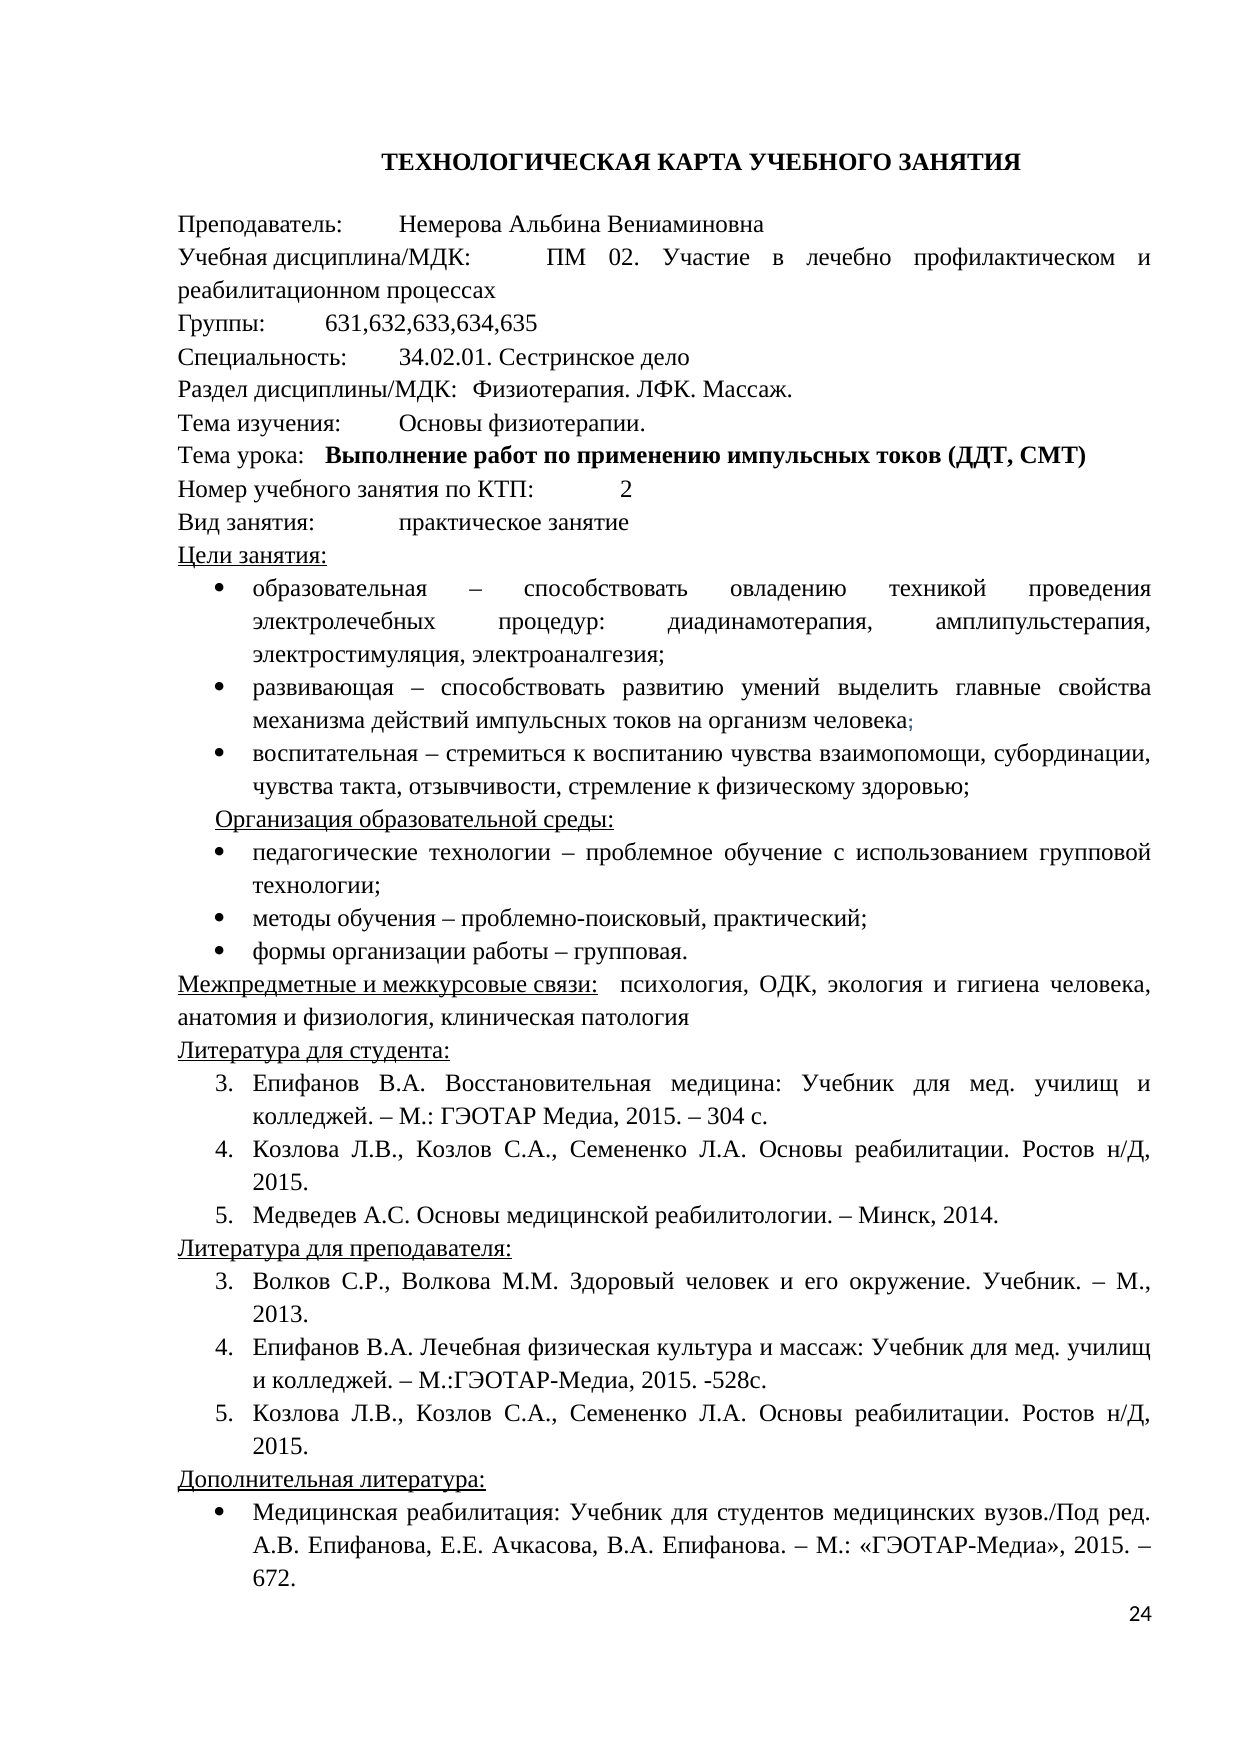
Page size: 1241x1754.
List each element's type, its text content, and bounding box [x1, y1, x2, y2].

text Тема изучения: Основы физиотерапии. [177, 408, 1152, 436]
text Раздел дисциплины/МДК: Физиотерапия. ЛФК. Массаж. [177, 374, 1152, 403]
text Межпредметные и межкурсовые связи: психология, ОДК, экология и гигиена человека, анатомия и физиология, клиническая патология [177, 969, 1152, 1031]
text Цели занятия: [177, 540, 1152, 568]
list формы организации работы – групповая. [215, 936, 1152, 965]
list Медицинская реабилитация: Учебник для студентов медицинских вузов./Под ред. А.В. Епифанова, Е.Е. Ачкасова, В.А. Епифанова. – М.: «ГЭОТАР-Медиа», 2015. – 672. [215, 1497, 1152, 1592]
list Козлова Л.В., Козлов С.А., Семененко Л.А. Основы реабилитации. Ростов н/Д, 2015. [215, 1134, 1152, 1196]
text Дополнительная литература: [177, 1464, 1152, 1493]
text Литература для преподавателя: [177, 1233, 1152, 1262]
list Медведев А.С. Основы медицинской реабилитологии. – Минск, 2014. [215, 1200, 1152, 1229]
text Организация образовательной среды: [215, 804, 1152, 833]
list Епифанов В.А. Восстановительная медицина: Учебник для мед. училищ и колледжей. – М.: ГЭОТАР Медиа, 2015. – 304 с. [215, 1068, 1152, 1130]
list развивающая – способствовать развитию умений выделить главные свойства механизма действий импульсных токов на организм человека; [215, 672, 1152, 733]
text Специальность: 34.02.01. Сестринское дело [177, 342, 1152, 370]
list методы обучения – проблемно-поисковый, практический; [215, 903, 1152, 932]
text Вид занятия: практическое занятие [177, 507, 1152, 535]
list Волков С.Р., Волкова М.М. Здоровый человек и его окружение. Учебник. – М., 2013. [215, 1266, 1152, 1328]
text ТЕХНОЛОГИЧЕСКАЯ КАРТА УЧЕБНОГО ЗАНЯТИЯ [177, 147, 1152, 176]
text Тема урока: Выполнение работ по применению импульсных токов (ДДТ, СМТ) [177, 441, 1152, 469]
text Преподаватель: Немерова Альбина Вениаминовна [177, 209, 1152, 238]
list Козлова Л.В., Козлов С.А., Семененко Л.А. Основы реабилитации. Ростов н/Д, 2015. [215, 1398, 1152, 1460]
text Учебная дисциплина/МДК: ПМ 02. Участие в лечебно профилактическом и реабилитационном процессах [177, 242, 1152, 304]
list воспитательная – стремиться к воспитанию чувства взаимопомощи, субординации, чувства такта, отзывчивости, стремление к физическому здоровью; [215, 738, 1152, 799]
text Группы: 631,632,633,634,635 [177, 308, 1152, 337]
list Епифанов В.А. Лечебная физическая культура и массаж: Учебник для мед. училищ и колледжей. – М.:ГЭОТАР-Медиа, 2015. -528с. [215, 1332, 1152, 1394]
text Литература для студента: [177, 1035, 1152, 1064]
text Номер учебного занятия по КТП: 2 [177, 474, 1152, 502]
list педагогические технологии – проблемное обучение с использованием групповой технологии; [215, 837, 1152, 899]
list образовательная – способствовать овладению техникой проведения электролечебных процедур: диадинамотерапия, амплипульстерапия, электростимуляция, электроаналгезия; [215, 573, 1152, 667]
